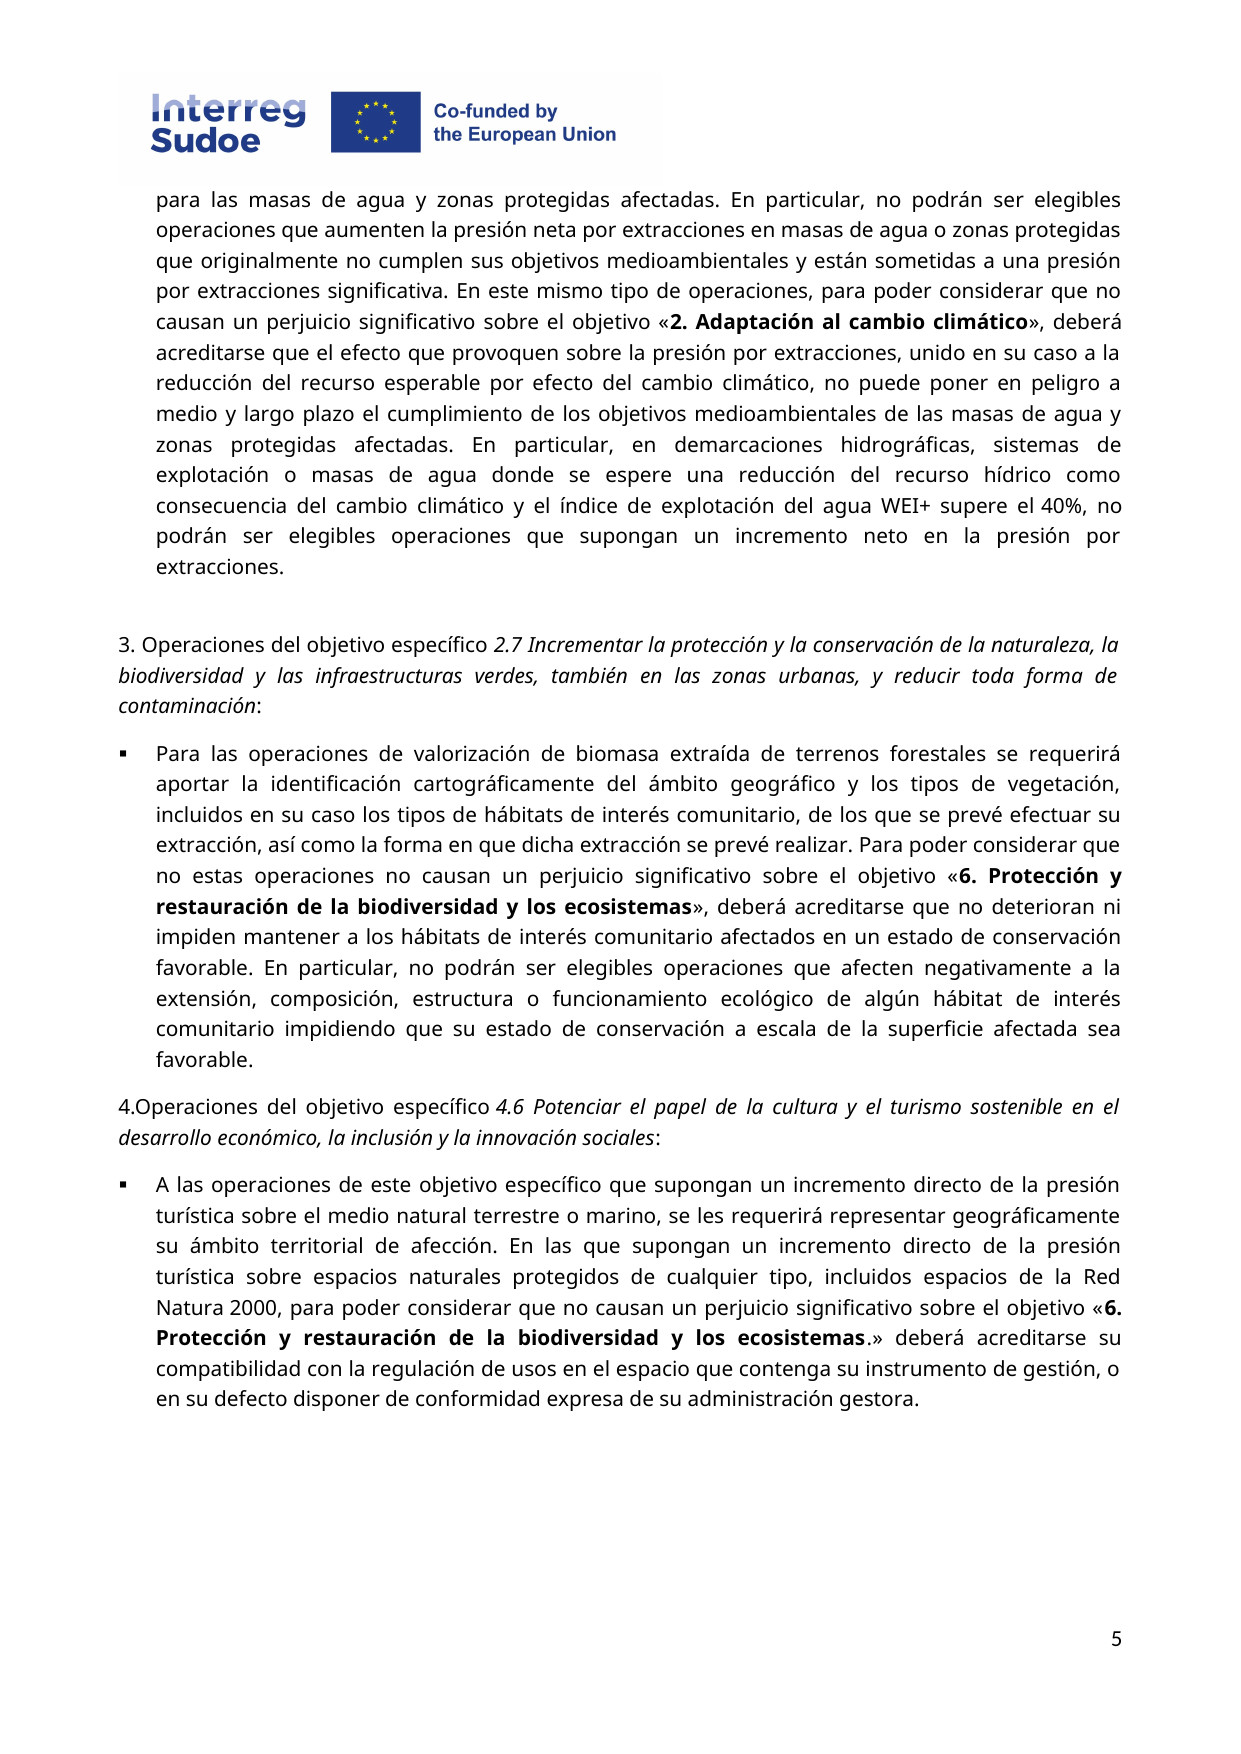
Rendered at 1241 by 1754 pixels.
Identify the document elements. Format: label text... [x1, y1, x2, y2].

text 3. Operaciones del objetivo específico 2.7 Incrementar la protección y la conservación de la naturaleza, la biodiversidad y las infraestructuras verdes, también en las zonas urbanas, y reducir toda forma de contaminación: [118, 630, 1122, 720]
list A las operaciones de este objetivo específico que supongan un incremento directo de la presión turística sobre el medio natural terrestre o marino, se les requerirá representar geográficamente su ámbito territorial de afección. En las que supongan un incremento directo de la presión turística sobre espacios naturales protegidos de cualquier tipo, incluidos espacios de la Red Natura 2000, para poder considerar que no causan un perjuicio significativo sobre el objetivo «6. Protección y restauración de la biodiversidad y los ecosistemas.» deberá acreditarse su compatibilidad con la regulación de usos en el espacio que contenga su instrumento de gestión, o en su defecto disponer de conformidad expresa de su administración gestora. [118, 1170, 1122, 1413]
text 4.Operaciones del objetivo específico 4.6 Potenciar el papel de la cultura y el turismo sostenible en el desarrollo económico, la inclusión y la innovación sociales: [118, 1092, 1122, 1151]
list Para las operaciones de valorización de biomasa extraída de terrenos forestales se requerirá aportar la identificación cartográficamente del ámbito geográfico y los tipos de vegetación, incluidos en su caso los tipos de hábitats de interés comunitario, de los que se prevé efectuar su extracción, así como la forma en que dicha extracción se prevé realizar. Para poder considerar que no estas operaciones no causan un perjuicio significativo sobre el objetivo «6. Protección y restauración de la biodiversidad y los ecosistemas», deberá acreditarse que no deterioran ni impiden mantener a los hábitats de interés comunitario afectados en un estado de conservación favorable. En particular, no podrán ser elegibles operaciones que afecten negativamente a la extensión, composición, estructura o funcionamiento ecológico de algún hábitat de interés comunitario impidiendo que su estado de conservación a escala de la superficie afectada sea favorable. [118, 739, 1122, 1073]
picture [118, 73, 664, 185]
